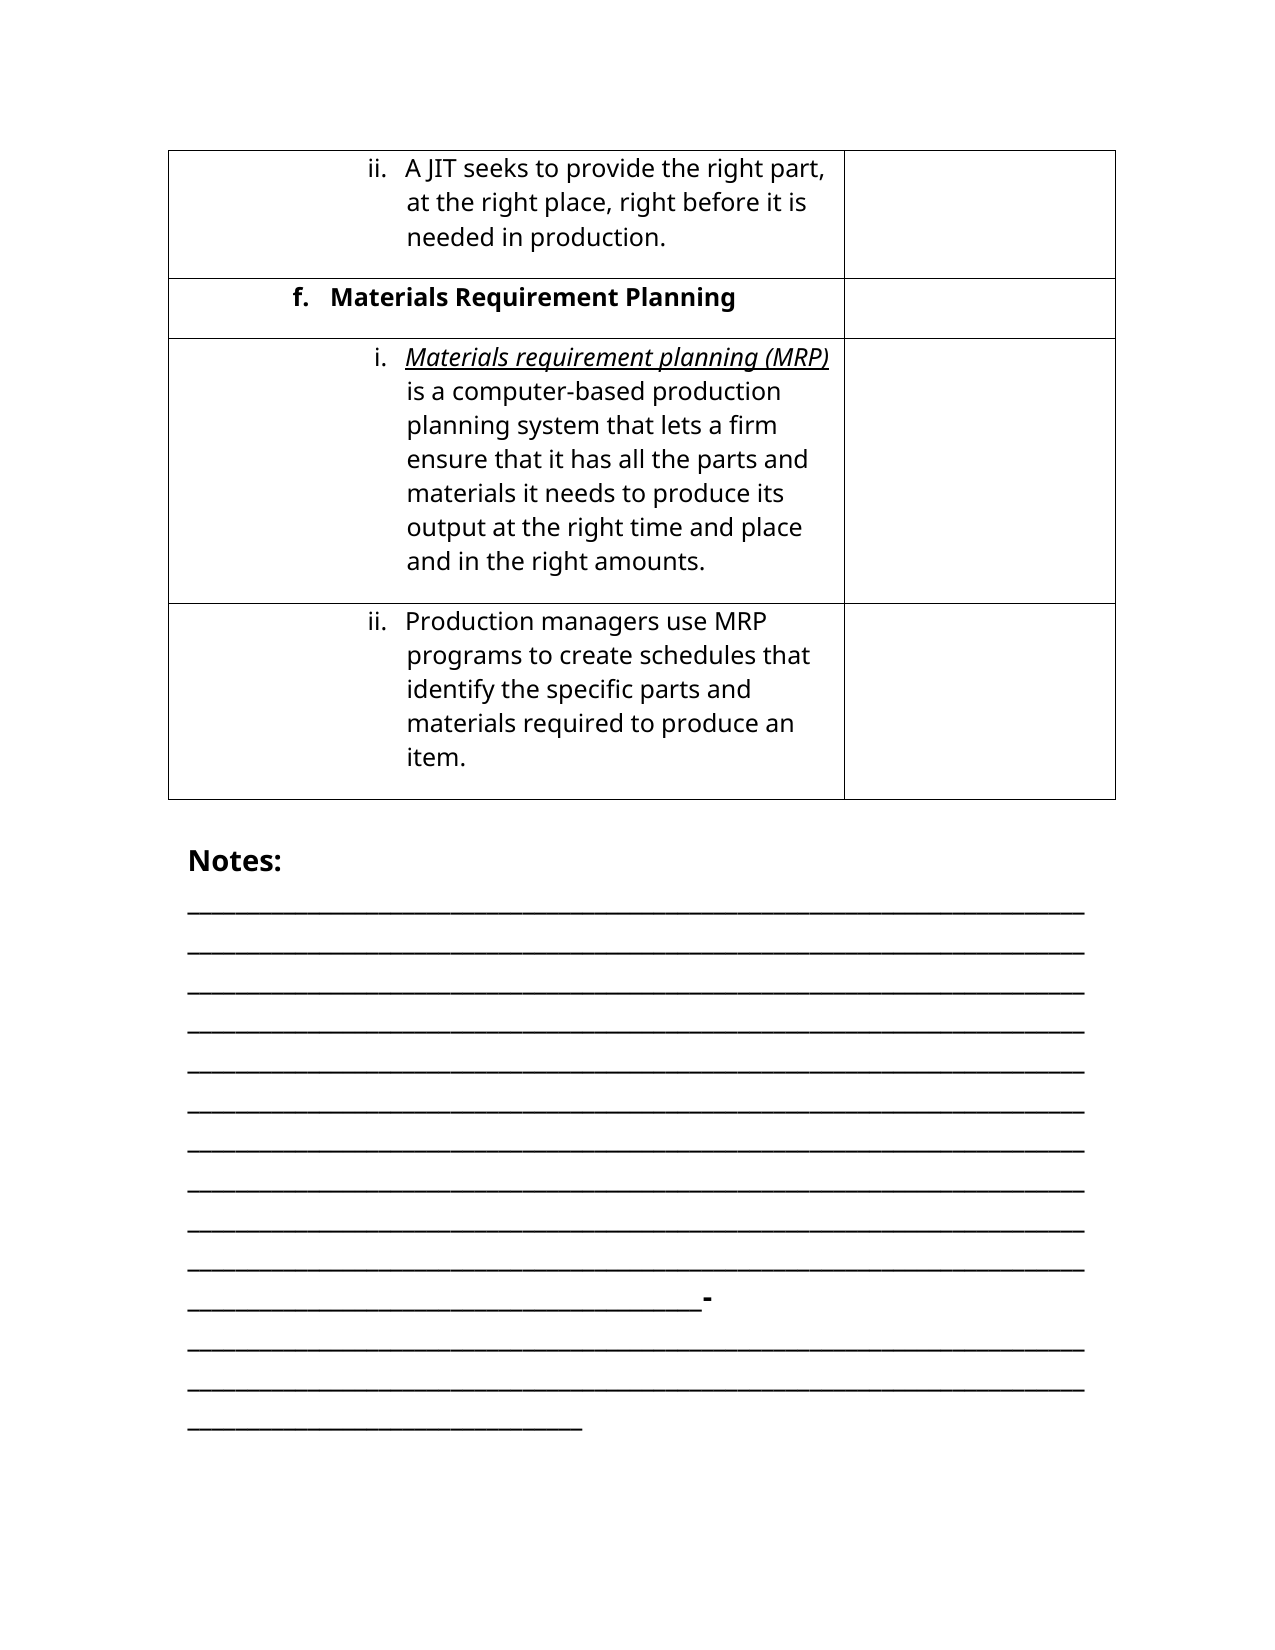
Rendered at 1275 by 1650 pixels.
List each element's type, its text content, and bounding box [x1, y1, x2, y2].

table_cell [845, 279, 1115, 338]
table_cell [845, 339, 1115, 603]
table_cell [845, 604, 1115, 799]
table_header [845, 151, 1115, 278]
table_header A JIT seeks to provide the right part, at the right place, right before it is needed in production. [169, 151, 844, 278]
text Notes: ________________________________________________________________________________________________________________________________________________________________________________________________________________________________________________________________________________________________________________________________________________________________________________________________________________________________________________________________________________________________________________________________________________________________________________________________________________________________________________________________________________________________________________________________________________________________________________________________________________________________________________________________________________________________________________________________________________________________________________________________________________ [187, 840, 1087, 1435]
table_cell Materials Requirement Planning [169, 279, 844, 338]
table_cell Production managers use MRP programs to create schedules that identify the specific parts and materials required to produce an item. [169, 604, 844, 799]
table_cell Materials requirement planning (MRP) is a computer-based production planning system that lets a firm ensure that it has all the parts and materials it needs to produce its output at the right time and place and in the right amounts. [169, 339, 844, 603]
